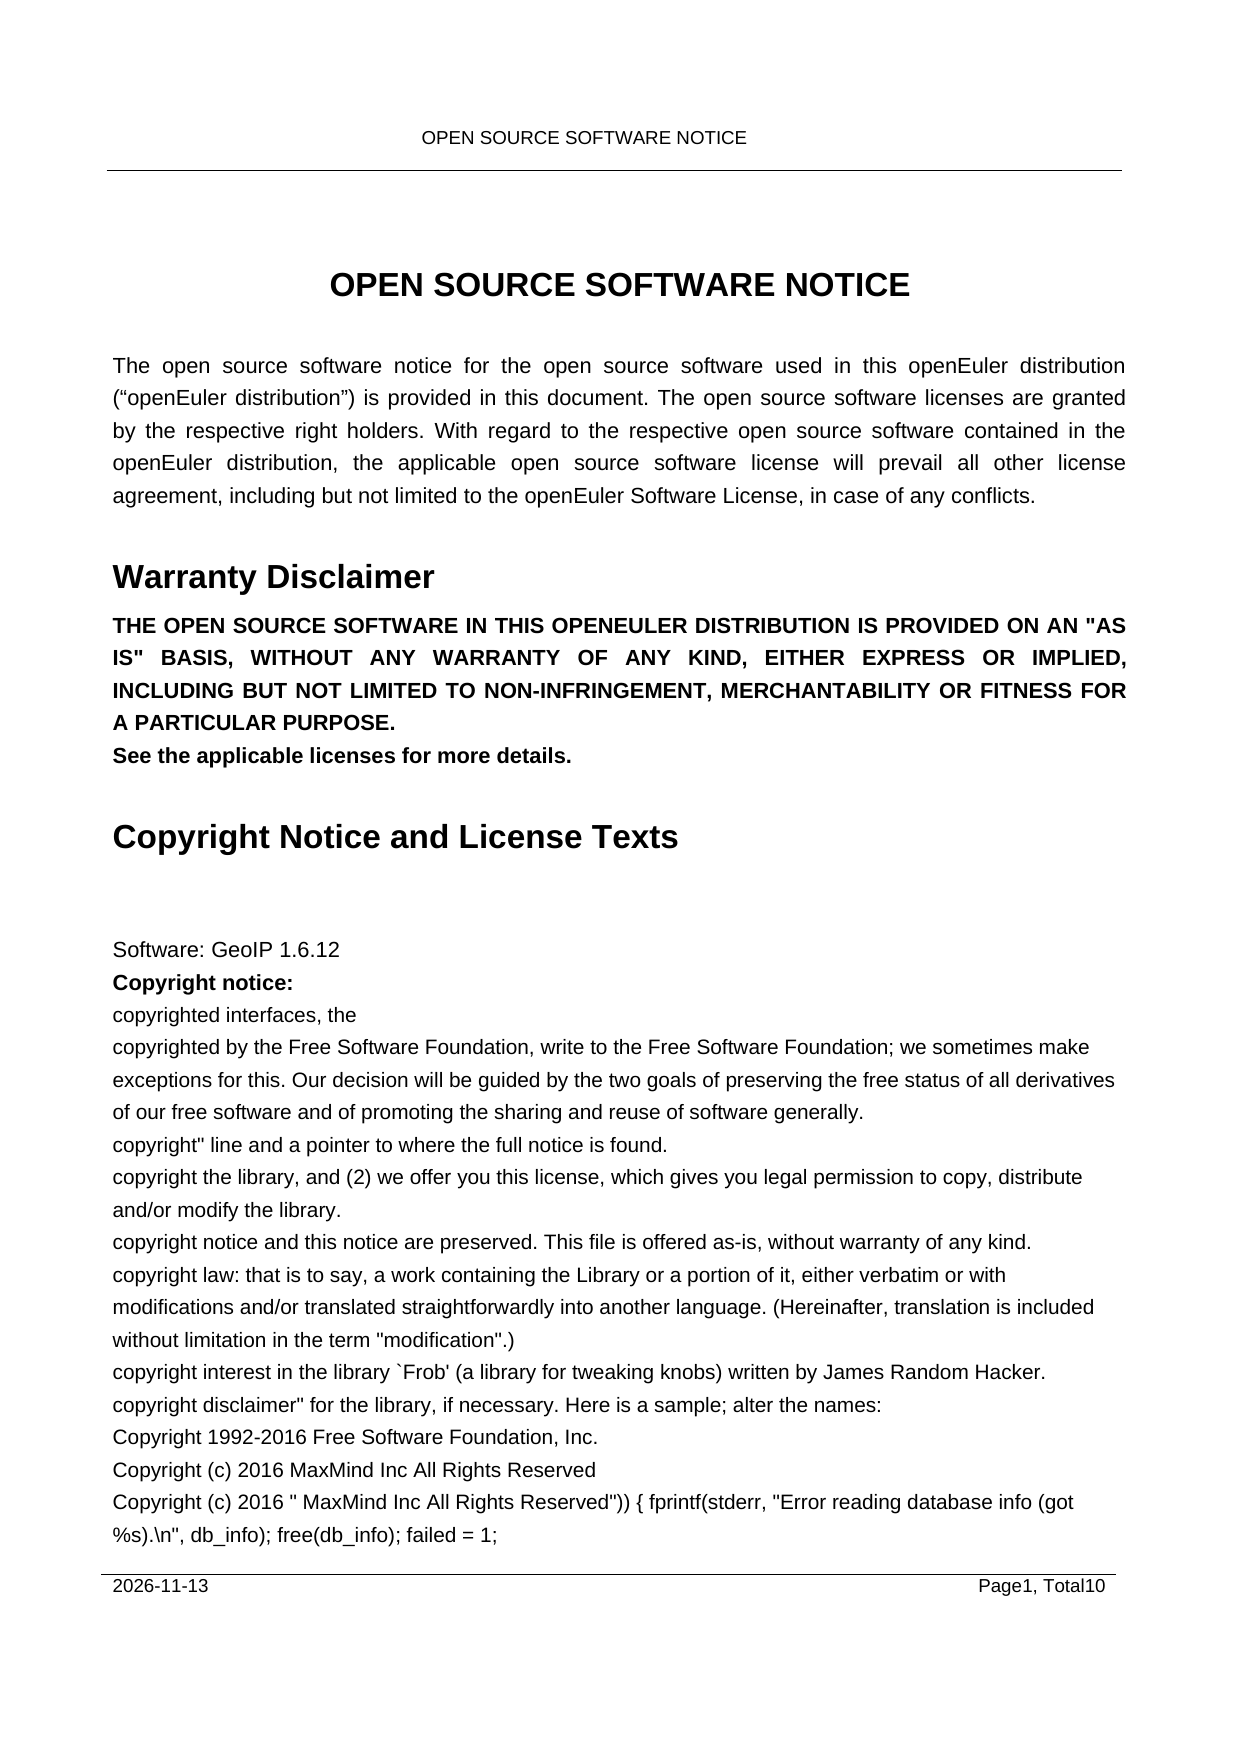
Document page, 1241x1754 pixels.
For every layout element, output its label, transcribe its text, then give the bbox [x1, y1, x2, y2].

text Copyright (c) 2016 MaxMind Inc All Rights Reserved [112, 1453, 1128, 1486]
text OPEN SOURCE SOFTWARE NOTICE [112, 251, 1128, 316]
text Software: GeoIP 1.6.12 [112, 933, 1128, 966]
text copyright" line and a pointer to where the full notice is found. [112, 1128, 1128, 1161]
text The open source software notice for the open source software used in this openEuler distribution (“openEuler distribution”) is provided in this document. The open source software licenses are granted by the respective right holders. With regard to the respective open source software contained in the openEuler distribution, the applicable open source software license will prevail all other license agreement, including but not limited to the openEuler Software License, in case of any conflicts. [112, 349, 1128, 511]
text copyrighted interfaces, the [112, 998, 1128, 1031]
text THE OPEN SOURCE SOFTWARE IN THIS OPENEULER DISTRIBUTION IS PROVIDED ON AN "AS IS" BASIS, WITHOUT ANY WARRANTY OF ANY KIND, EITHER EXPRESS OR IMPLIED, INCLUDING BUT NOT LIMITED TO NON-INFRINGEMENT, MERCHANTABILITY OR FITNESS FOR A PARTICULAR PURPOSE. See the applicable licenses for more details. [112, 609, 1128, 771]
text copyright law: that is to say, a work containing the Library or a portion of it, either verbatim or with modifications and/or translated straightforwardly into another language. (Hereinafter, translation is included without limitation in the term "modification".) [112, 1258, 1128, 1356]
text copyright notice and this notice are preserved. This file is offered as-is, without warranty of any kind. [112, 1226, 1128, 1258]
text Copyright 1992-2016 Free Software Foundation, Inc. [112, 1421, 1128, 1453]
text Warranty Disclaimer [112, 544, 1128, 609]
text copyright disclaimer" for the library, if necessary. Here is a sample; alter the names: [112, 1388, 1128, 1421]
text copyright the library, and (2) we offer you this license, which gives you legal permission to copy, distribute and/or modify the library. [112, 1161, 1128, 1226]
text copyright interest in the library `Frob' (a library for tweaking knobs) written by James Random Hacker. [112, 1356, 1128, 1388]
text Copyright (c) 2016 " MaxMind Inc All Rights Reserved")) { fprintf(stderr, "Error reading database info (got %s).\n", db_info); free(db_info); failed = 1; [112, 1486, 1128, 1551]
text copyrighted by the Free Software Foundation, write to the Free Software Foundation; we sometimes make exceptions for this. Our decision will be guided by the two goals of preserving the free status of all derivatives of our free software and of promoting the sharing and reuse of software generally. [112, 1031, 1128, 1128]
text Copyright Notice and License Texts [112, 804, 1128, 869]
text Copyright notice: [112, 966, 1128, 998]
